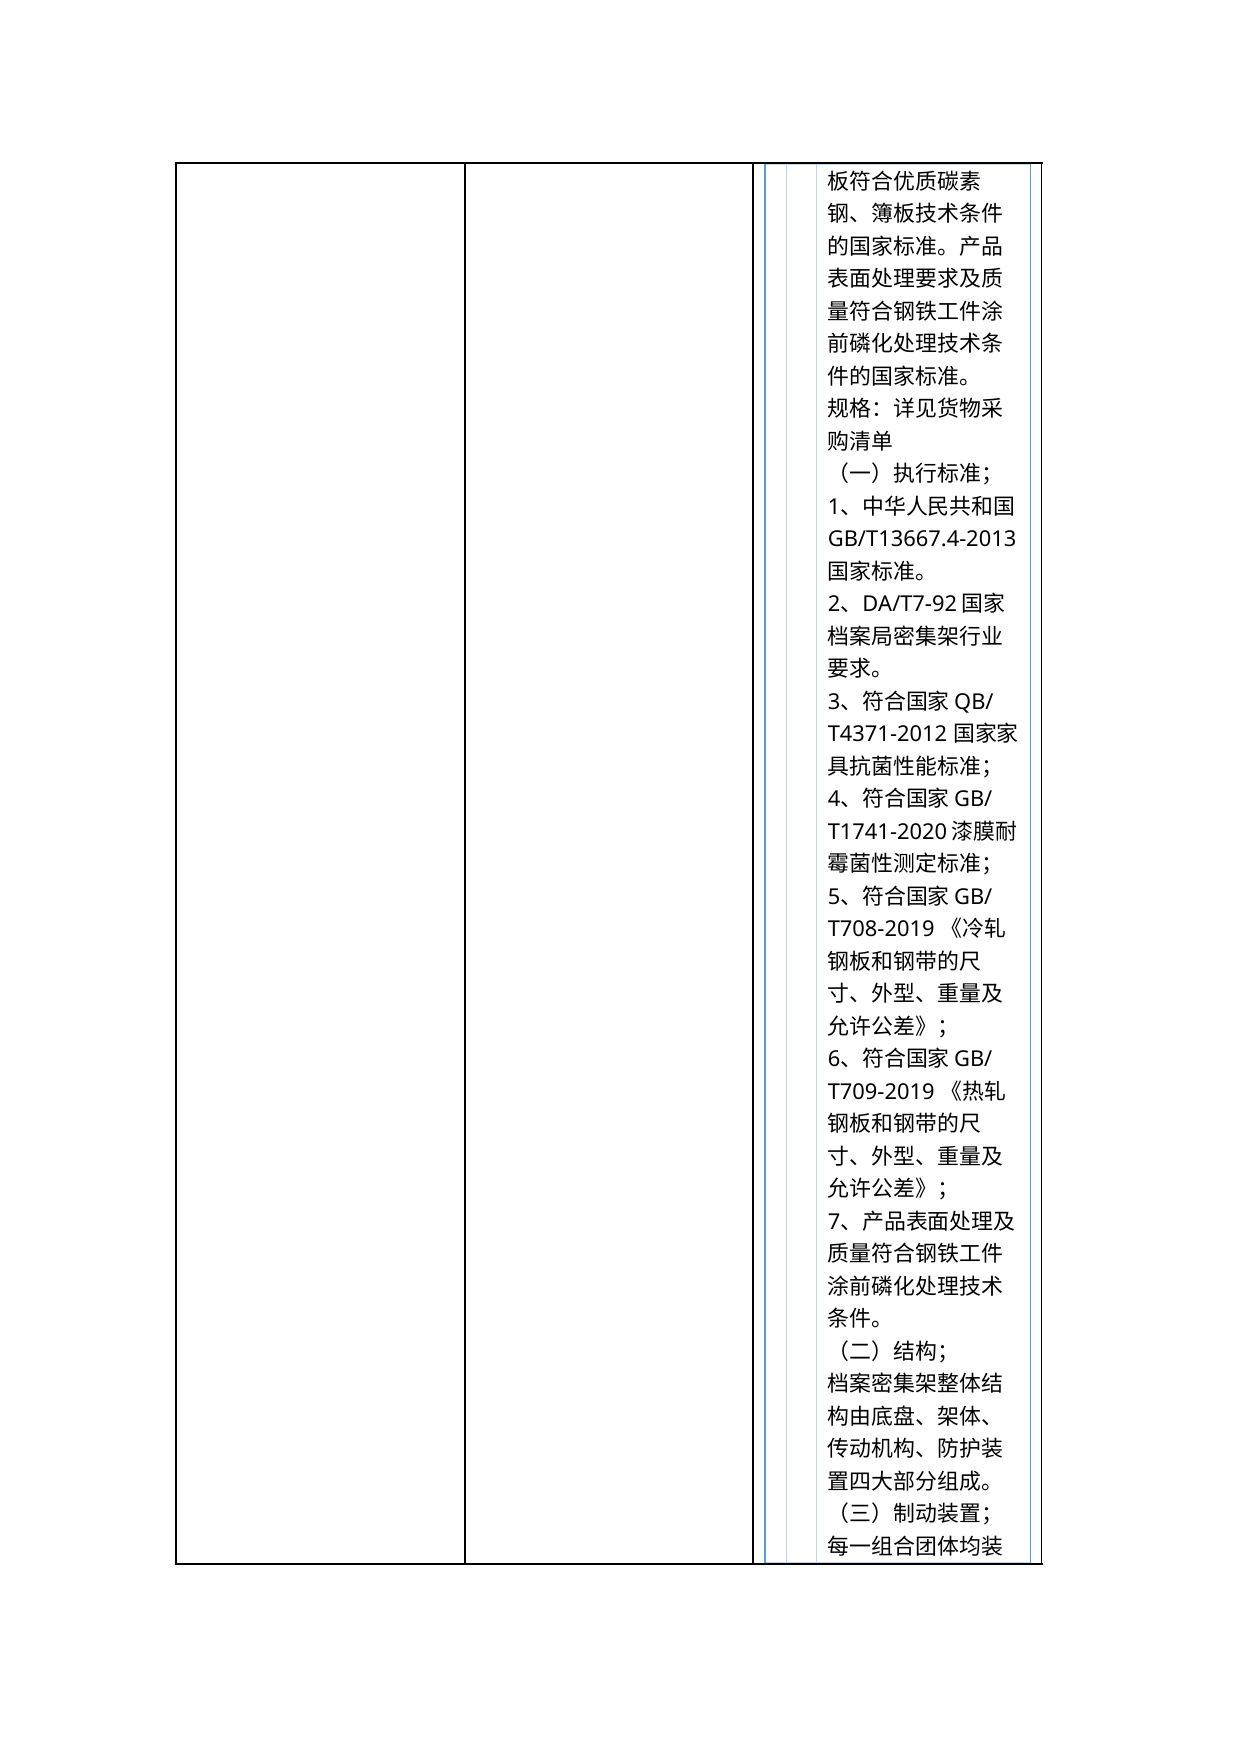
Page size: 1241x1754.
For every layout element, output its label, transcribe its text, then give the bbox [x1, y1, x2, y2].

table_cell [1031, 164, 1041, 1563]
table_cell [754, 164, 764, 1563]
table_cell 1 [177, 164, 464, 1563]
table_cell [466, 164, 752, 1563]
